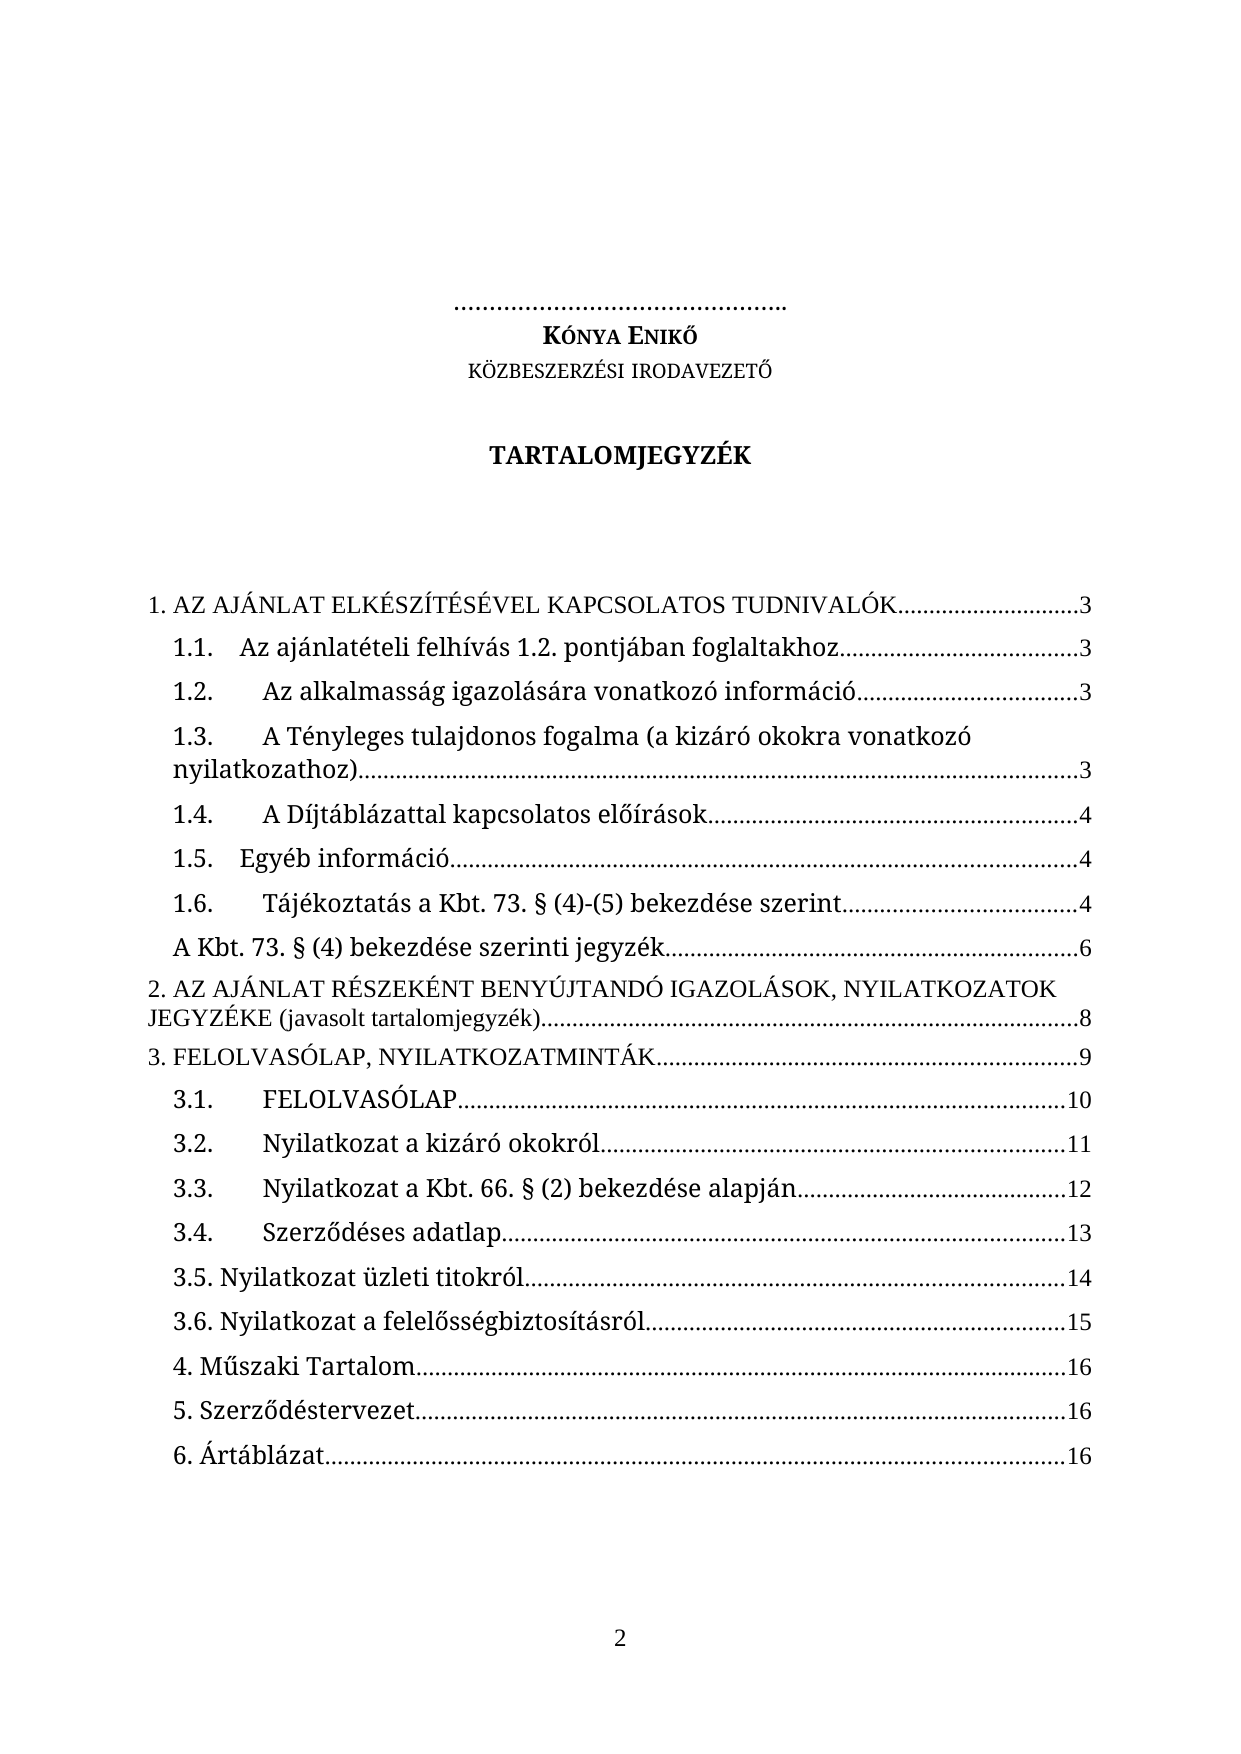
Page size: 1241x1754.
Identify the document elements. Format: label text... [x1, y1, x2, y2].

text Kónya Enikő [148, 318, 1093, 351]
text közbeszerzési irodavezető [148, 351, 1093, 385]
text ……………………………………….. [148, 284, 1093, 318]
text TARTALOMJEGYZÉK [148, 438, 1093, 472]
